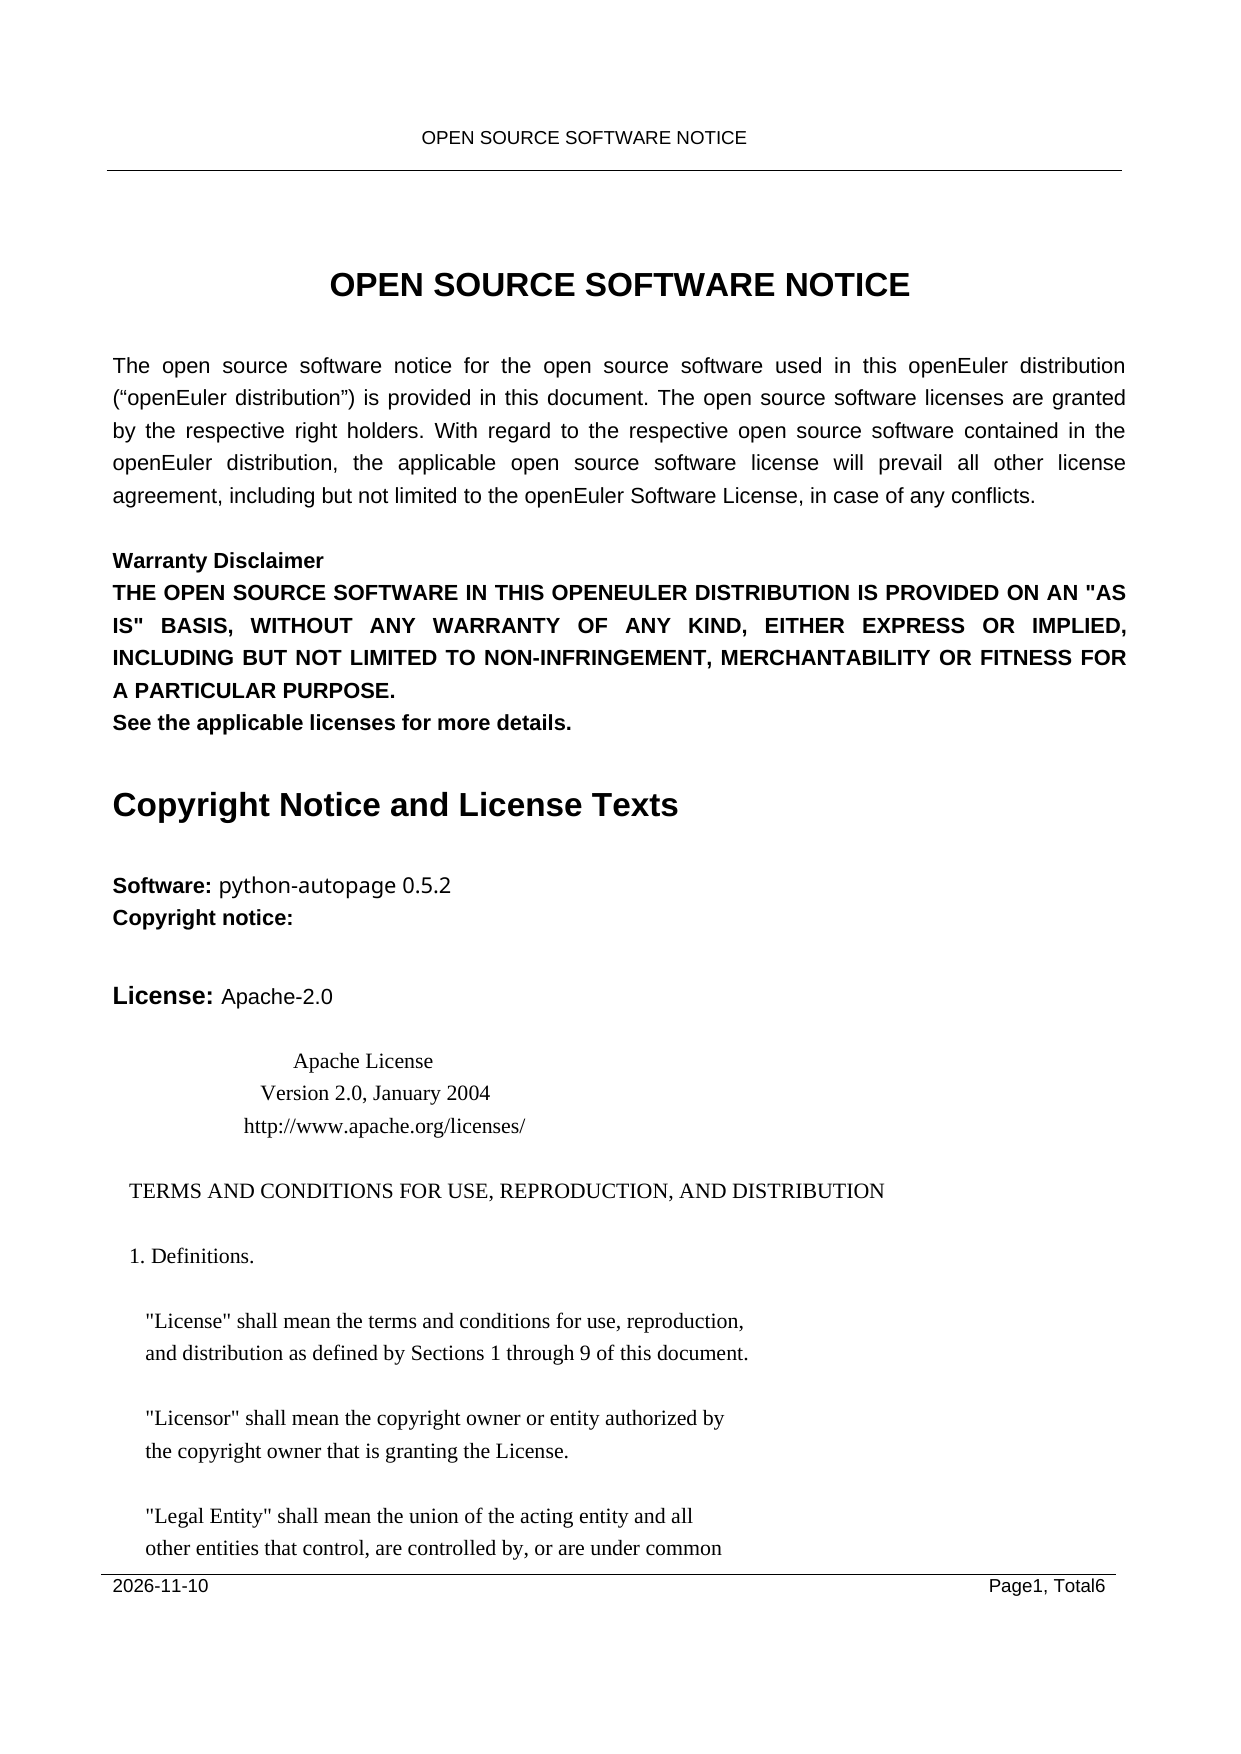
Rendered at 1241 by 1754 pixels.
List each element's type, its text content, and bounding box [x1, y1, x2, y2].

text Warranty Disclaimer [112, 544, 1128, 576]
text THE OPEN SOURCE SOFTWARE IN THIS OPENEULER DISTRIBUTION IS PROVIDED ON AN "AS IS" BASIS, WITHOUT ANY WARRANTY OF ANY KIND, EITHER EXPRESS OR IMPLIED, INCLUDING BUT NOT LIMITED TO NON-INFRINGEMENT, MERCHANTABILITY OR FITNESS FOR A PARTICULAR PURPOSE. See the applicable licenses for more details. [112, 576, 1128, 739]
text The open source software notice for the open source software used in this openEuler distribution (“openEuler distribution”) is provided in this document. The open source software licenses are granted by the respective right holders. With regard to the respective open source software contained in the openEuler distribution, the applicable open source software license will prevail all other license agreement, including but not limited to the openEuler Software License, in case of any conflicts. [112, 349, 1128, 511]
title Software: python-autopage 0.5.2 [112, 869, 1128, 901]
text OPEN SOURCE SOFTWARE NOTICE [112, 251, 1128, 316]
text Copyright Notice and License Texts [112, 771, 1128, 836]
text Copyright notice: [112, 901, 1128, 934]
text License: Apache-2.0 [112, 979, 1128, 1012]
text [112, 1012, 1128, 1564]
